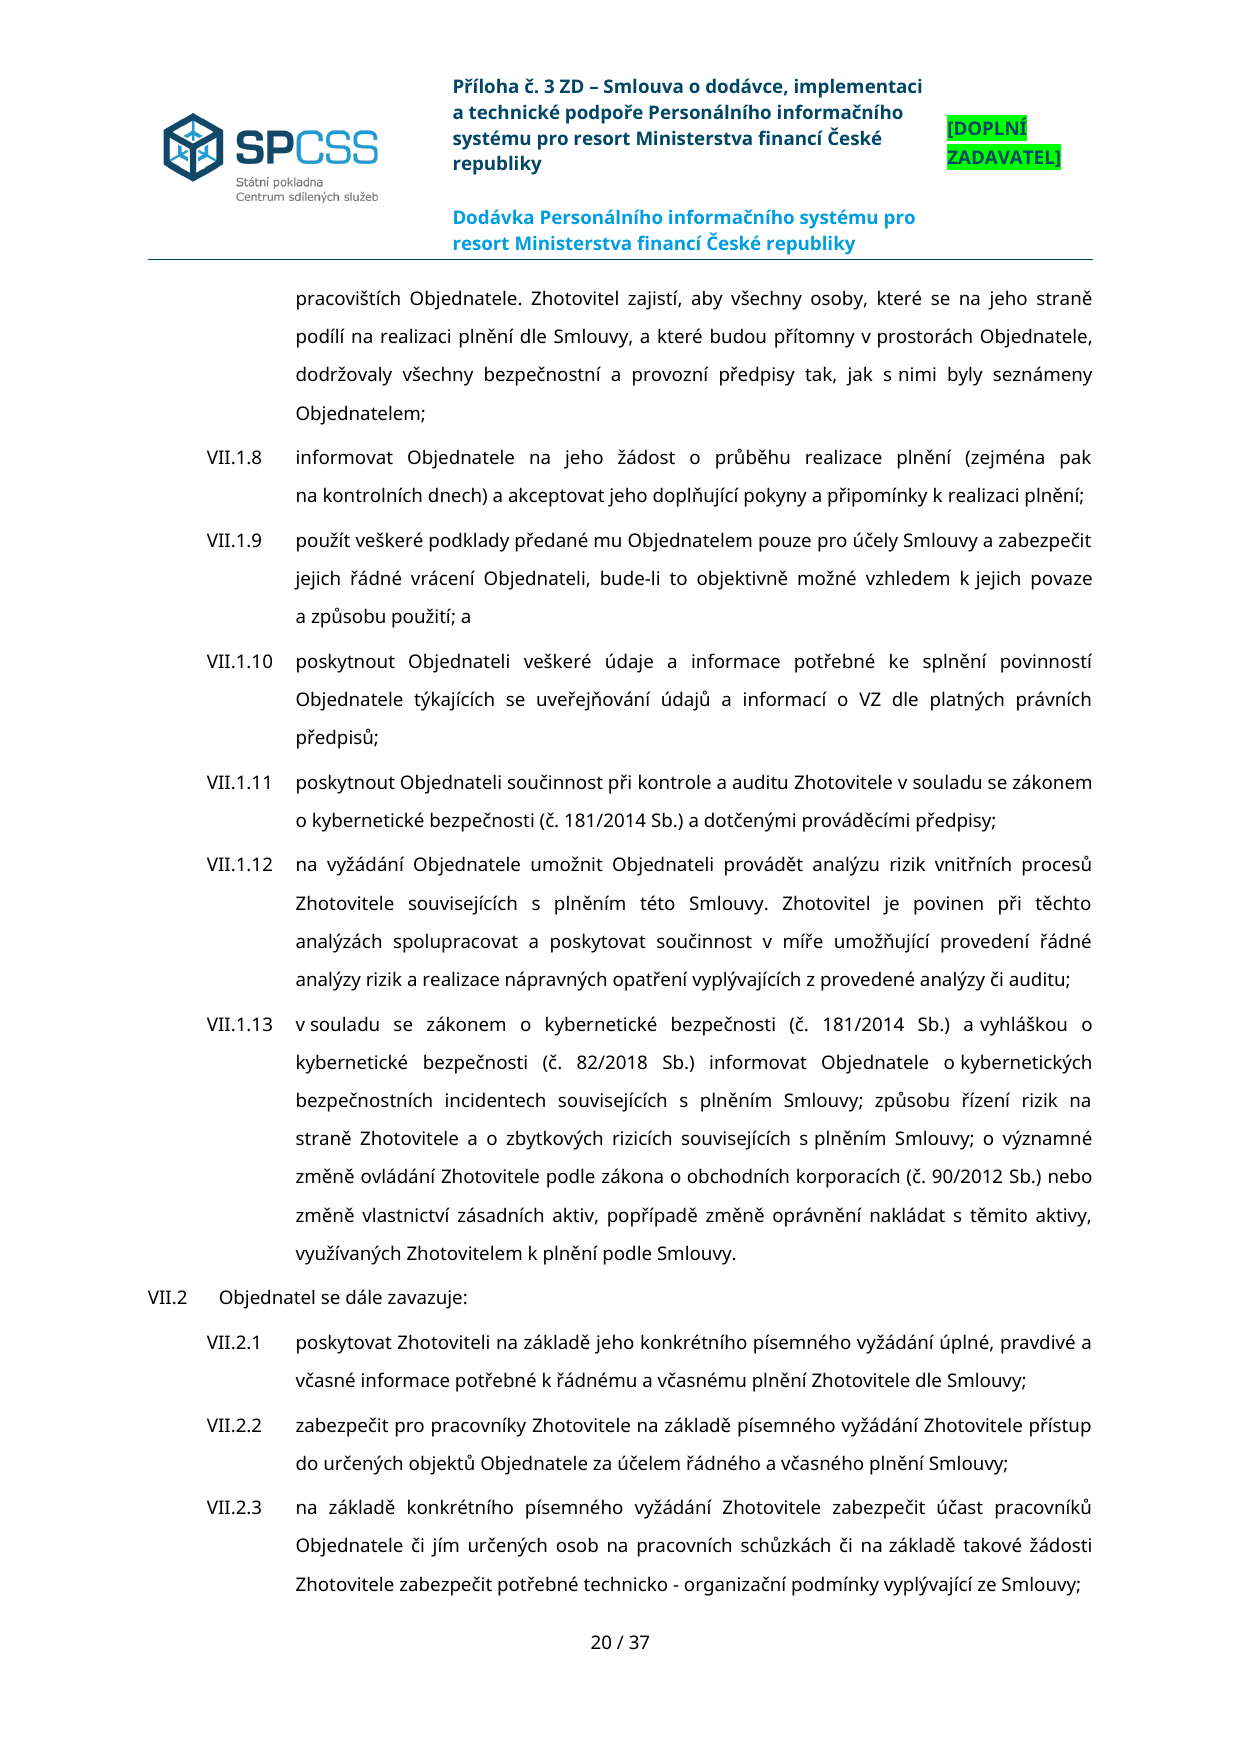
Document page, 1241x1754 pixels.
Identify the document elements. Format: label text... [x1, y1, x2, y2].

subtitle na vyžádání Objednatele umožnit Objednateli provádět analýzu rizik vnitřních procesů Zhotovitele souvisejících s plněním této Smlouvy. Zhotovitel je povinen při těchto analýzách spolupracovat a poskytovat součinnost v míře umožňující provedení řádné analýzy rizik a realizace nápravných opatření vyplývajících z provedené analýzy či auditu; [207, 852, 1093, 992]
subtitle informovat Objednatele na jeho žádost o průběhu realizace plnění (zejména pak na kontrolních dnech) a akceptovat jeho doplňující pokyny a připomínky k realizaci plnění; [207, 444, 1093, 508]
subtitle poskytnout Objednateli součinnost při kontrole a auditu Zhotovitele v souladu se zákonem o kybernetické bezpečnosti (č. 181/2014 Sb.) a dotčenými prováděcími předpisy; [207, 769, 1093, 833]
subtitle v souladu se zákonem o kybernetické bezpečnosti (č. 181/2014 Sb.) a vyhláškou o kybernetické bezpečnosti (č. 82/2018 Sb.) informovat Objednatele o kybernetických bezpečnostních incidentech souvisejících s plněním Smlouvy; způsobu řízení rizik na straně Zhotovitele a o zbytkových rizicích souvisejících s plněním Smlouvy; o významné změně ovládání Zhotovitele podle zákona o obchodních korporacích (č. 90/2012 Sb.) nebo změně vlastnictví zásadních aktiv, popřípadě změně oprávnění nakládat s těmito aktivy, využívaných Zhotovitelem k plnění podle Smlouvy. [207, 1011, 1093, 1266]
subtitle na základě konkrétního písemného vyžádání Zhotovitele zabezpečit účast pracovníků Objednatele či jím určených osob na pracovních schůzkách či na základě takové žádosti Zhotovitele zabezpečit potřebné technicko - organizační podmínky vyplývající ze Smlouvy; [207, 1494, 1093, 1597]
subtitle použít veškeré podklady předané mu Objednatelem pouze pro účely Smlouvy a zabezpečit jejich řádné vrácení Objednateli, bude-li to objektivně možné vzhledem k jejich povaze a způsobu použití; a [207, 527, 1093, 629]
subtitle poskytovat Zhotoviteli na základě jeho konkrétního písemného vyžádání úplné, pravdivé a včasné informace potřebné k řádnému a včasnému plnění Zhotovitele dle Smlouvy; [207, 1329, 1093, 1393]
subtitle zabezpečit pro pracovníky Zhotovitele na základě písemného vyžádání Zhotovitele přístup do určených objektů Objednatele za účelem řádného a včasného plnění Smlouvy; [207, 1412, 1093, 1476]
picture [163, 113, 378, 203]
subtitle poskytnout Objednateli veškeré údaje a informace potřebné ke splnění povinností Objednatele týkajících se uveřejňování údajů a informací o VZ dle platných právních předpisů; [207, 648, 1093, 750]
subtitle Objednatel se dále zavazuje: [148, 1285, 1093, 1310]
